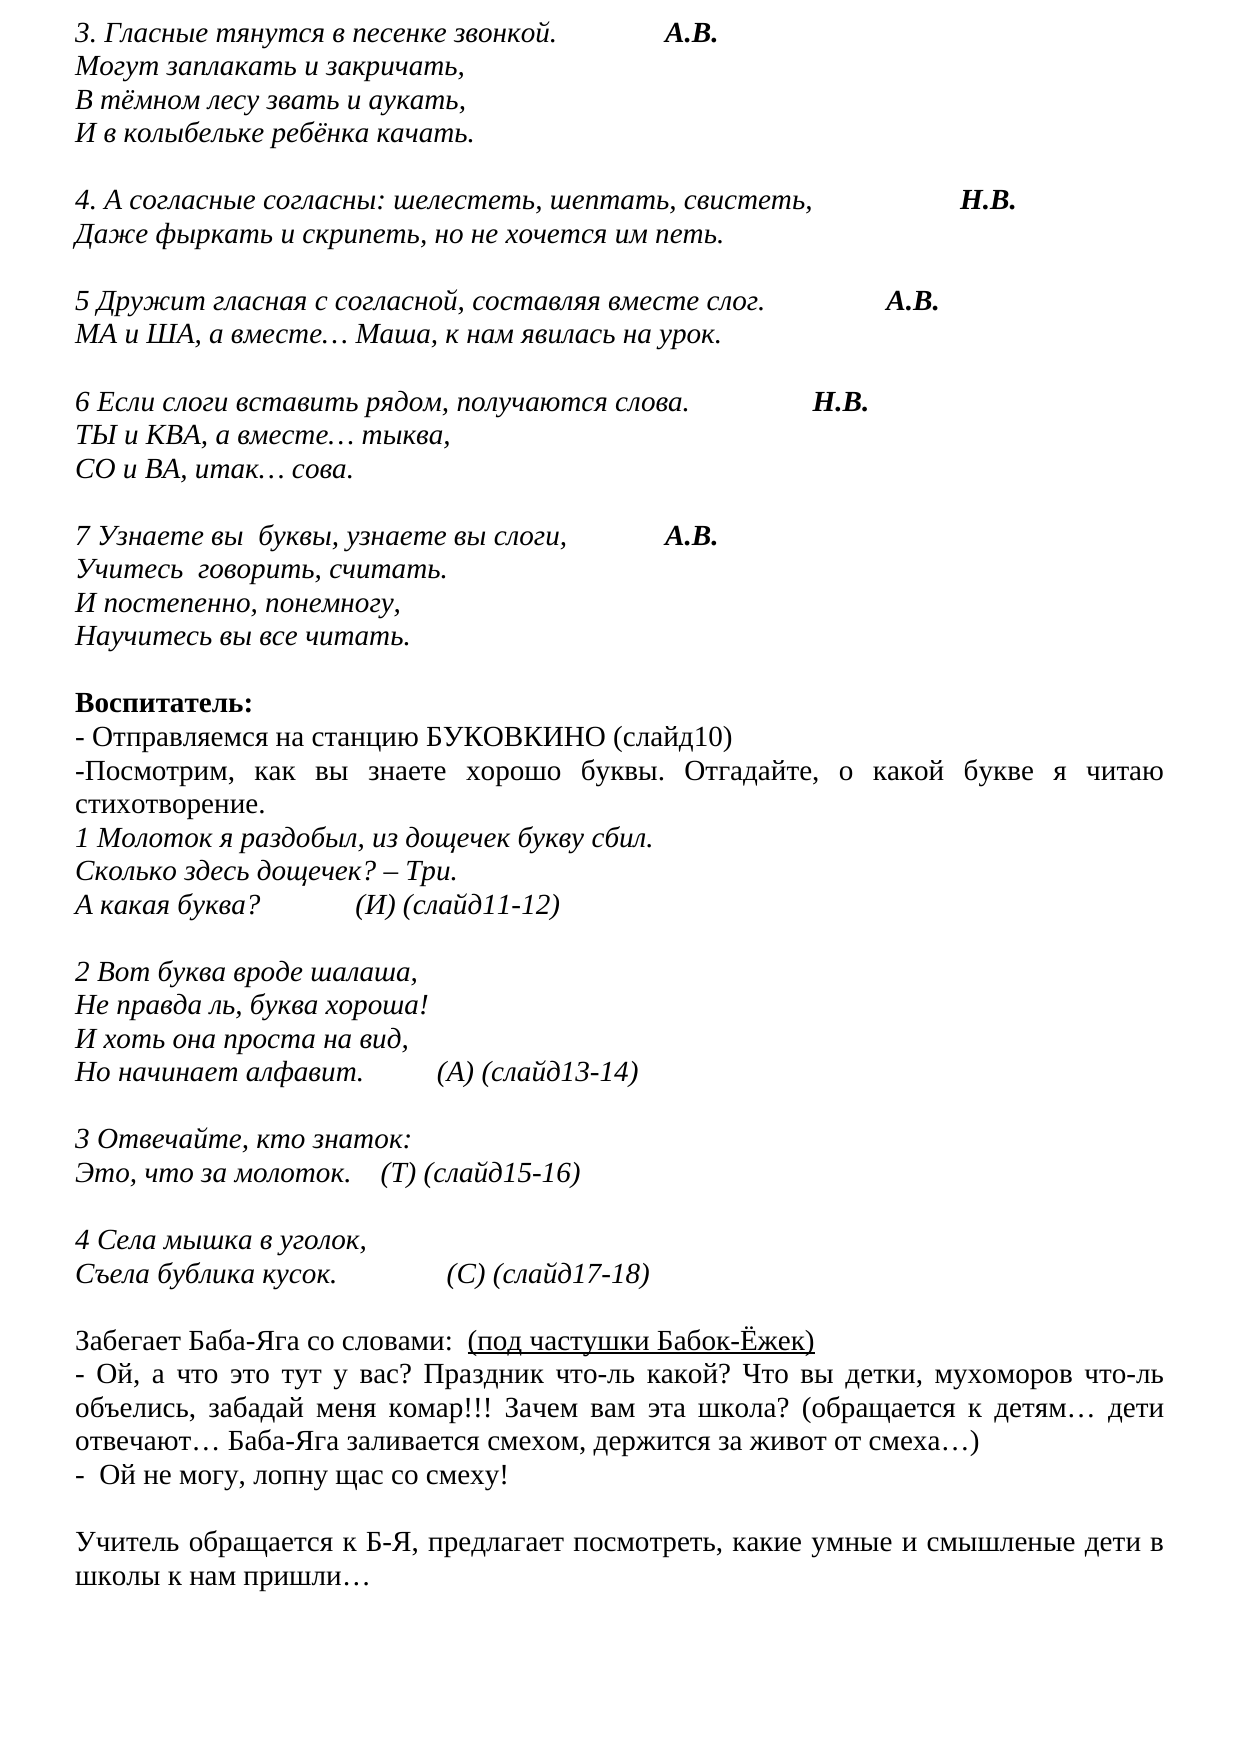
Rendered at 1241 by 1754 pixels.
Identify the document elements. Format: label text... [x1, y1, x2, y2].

text Могут заплакать и закричать, [75, 48, 1165, 82]
text 3. Гласные тянутся в песенке звонкой. А.В. [75, 15, 1165, 48]
text -Посмотрим, как вы знаете хорошо буквы. Отгадайте, о какой букве я читаю стихотворение. [75, 753, 1165, 820]
text 6 Если слоги вставить рядом, получаются слова. Н.В. [75, 384, 1165, 417]
text ТЫ и КВА, а вместе… тыква, [75, 417, 1165, 451]
text - Ой, а что это тут у вас? Праздник что-ль какой? Что вы детки, мухоморов что-ль объелись, забадай меня комар!!! Зачем вам эта школа? (обращается к детям… дети отвечают… Баба-Яга заливается смехом, держится за живот от смеха…) [75, 1356, 1165, 1457]
text И в колыбельке ребёнка качать. [75, 115, 1165, 149]
text 5 Дружит гласная с согласной, составляя вместе слог. А.В. [75, 283, 1165, 317]
text 3 Отвечайте, кто знаток: [75, 1122, 1165, 1155]
text Научитесь вы все читать. [75, 618, 1165, 652]
text И постепенно, понемногу, [75, 585, 1165, 618]
text А какая буква? (И) (слайд11-12) [75, 887, 1165, 920]
text В тёмном лесу звать и аукать, [75, 82, 1165, 115]
text Даже фыркать и скрипеть, но не хочется им петь. [75, 216, 1165, 249]
text - Ой не могу, лопну щас со смеху! [75, 1457, 1165, 1491]
text 4 Села мышка в уголок, [75, 1222, 1165, 1256]
text СО и ВА, итак… сова. [75, 451, 1165, 484]
text 7 Узнаете вы буквы, узнаете вы слоги, А.В. [75, 518, 1165, 551]
text Сколько здесь дощечек? – Три. [75, 853, 1165, 887]
text - Отправляемся на станцию БУКОВКИНО (слайд10) [75, 719, 1165, 753]
text Учитель обращается к Б-Я, предлагает посмотреть, какие умные и смышленые дети в школы к нам пришли… [75, 1524, 1165, 1591]
text Забегает Баба-Яга со словами: (под частушки Бабок-Ёжек) [75, 1323, 1165, 1356]
text Это, что за молоток. (Т) (слайд15-16) [75, 1155, 1165, 1189]
text Съела бублика кусок. (С) (слайд17-18) [75, 1256, 1165, 1289]
text 2 Вот буква вроде шалаша, [75, 954, 1165, 987]
text 4. А согласные согласны: шелестеть, шептать, свистеть, Н.В. [75, 182, 1165, 216]
text Учитесь говорить, считать. [75, 551, 1165, 585]
text Не правда ль, буква хороша! [75, 987, 1165, 1021]
text И хоть она проста на вид, [75, 1021, 1165, 1054]
text 1 Молоток я раздобыл, из дощечек букву сбил. [75, 820, 1165, 853]
text Но начинает алфавит. (А) (слайд13-14) [75, 1054, 1165, 1088]
text МА и ША, а вместе… Маша, к нам явилась на урок. [75, 317, 1165, 350]
text Воспитатель: [75, 686, 1165, 719]
